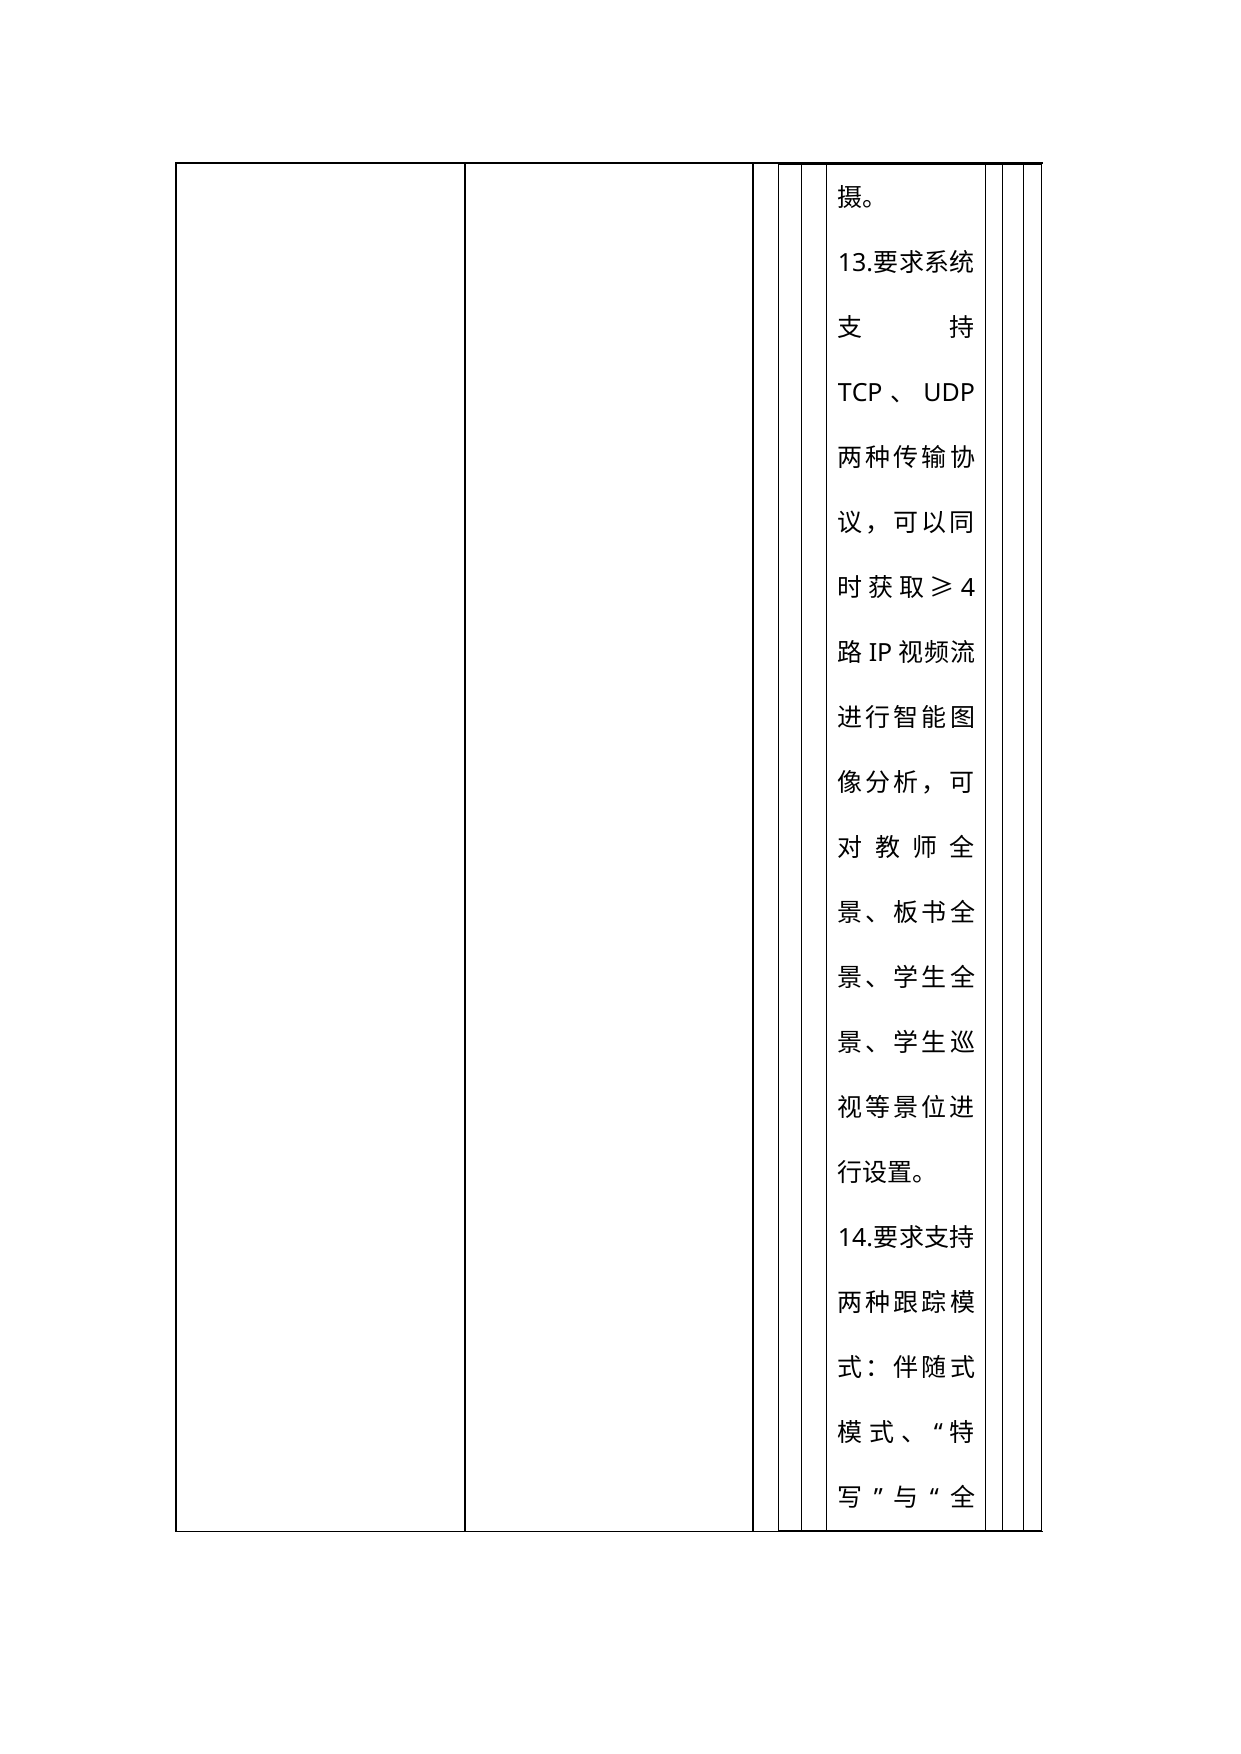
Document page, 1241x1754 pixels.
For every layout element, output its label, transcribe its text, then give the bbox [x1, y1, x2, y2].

table_cell 1 [177, 164, 464, 1531]
table_cell [827, 165, 985, 1530]
table_cell [754, 164, 778, 1531]
table_cell [1024, 165, 1041, 1530]
table_cell [802, 165, 826, 1530]
table_cell [1003, 165, 1023, 1530]
table_cell [779, 165, 801, 1530]
table_cell [986, 165, 1002, 1530]
table_cell [466, 164, 752, 1531]
